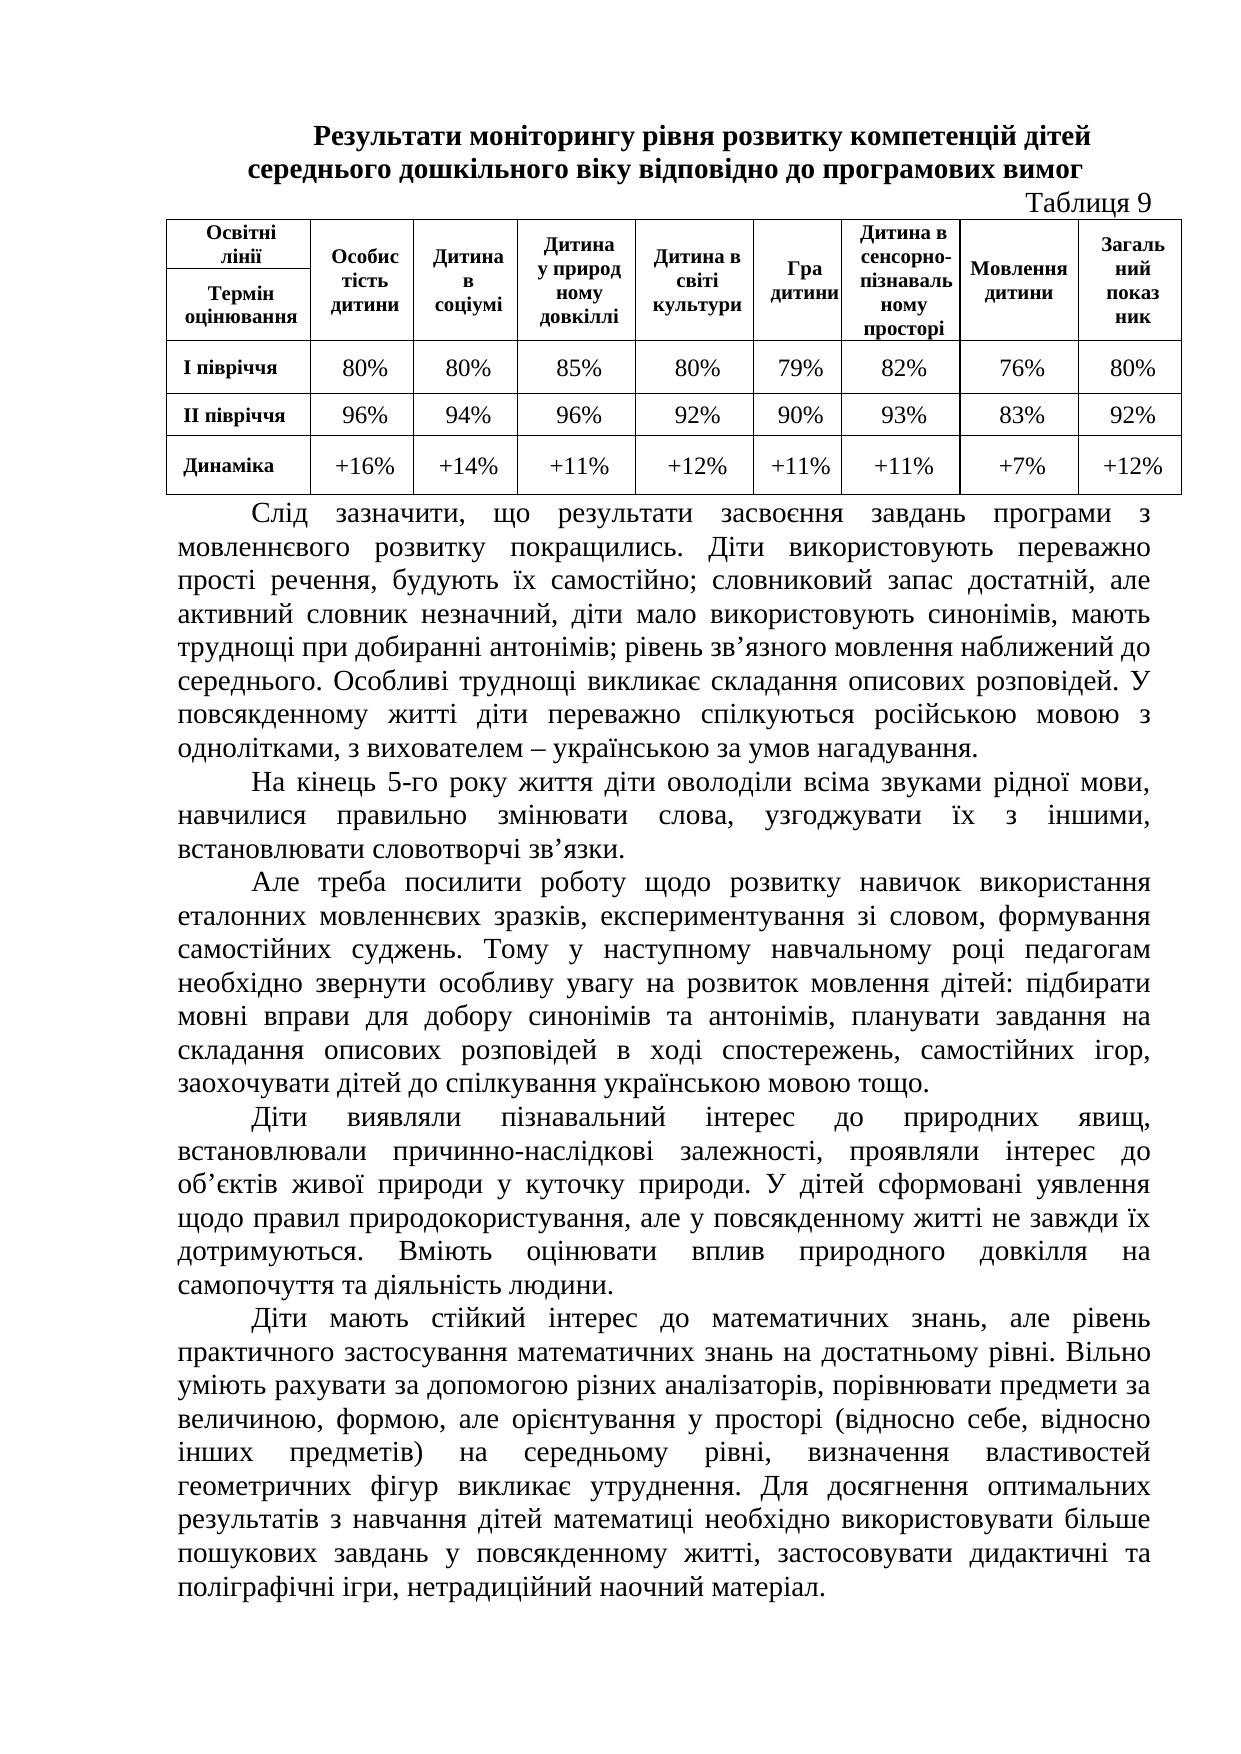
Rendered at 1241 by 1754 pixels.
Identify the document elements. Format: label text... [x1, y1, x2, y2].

table_header Мовлення дитини [961, 220, 1078, 340]
table_cell 92% [636, 394, 753, 435]
table_cell 92% [1079, 394, 1181, 435]
table_cell 80% [414, 341, 517, 393]
table_header Освітні лінії [167, 220, 310, 268]
table_cell 83% [961, 394, 1078, 435]
table_cell +12% [636, 436, 753, 494]
text На кінець 5-го року життя діти оволоділи всіма звуками рідної мови, навчилися правильно змінювати слова, узгоджувати їх з іншими, встановлювати словотворчі зв’язки. [177, 764, 1152, 864]
text Слід зазначити, що результати засвоєння завдань програми з мовленнєвого розвитку покращились. Діти використовують переважно прості речення, будують їх самостійно; словниковий запас достатній, але активний словник незначний, діти мало використовують синонімів, мають труднощі при добиранні антонімів; рівень зв’язного мовлення наближений до середнього. Особливі труднощі викликає складання описових розповідей. У повсякденному житті діти переважно спілкуються російською мовою з однолітками, з вихователем – українською за умов нагадування. [177, 495, 1152, 764]
table_cell 80% [1079, 341, 1181, 393]
table_header Загаль ний показ ник [1079, 220, 1181, 340]
table_header Дитина в сенсорно-пізнаваль ному просторі [842, 220, 959, 340]
table_cell +11% [754, 436, 841, 494]
table_cell І півріччя [167, 341, 310, 393]
text Таблиця 9 [177, 185, 1152, 219]
text Але треба посилити роботу щодо розвитку навичок використання еталонних мовленнєвих зразків, експериментування зі словом, формування самостійних суджень. Тому у наступному навчальному році педагогам необхідно звернути особливу увагу на розвиток мовлення дітей: підбирати мовні вправи для добору синонімів та антонімів, планувати завдання на складання описових розповідей в ході спостережень, самостійних ігор, заохочувати дітей до спілкування українською мовою тощо. [177, 864, 1152, 1099]
table_cell 80% [636, 341, 753, 393]
table_cell 94% [414, 394, 517, 435]
table_cell 79% [754, 341, 841, 393]
table_cell 96% [518, 394, 635, 435]
table_header Гра дитини [754, 220, 841, 340]
table_cell Динаміка [167, 436, 310, 494]
table_cell 93% [842, 394, 959, 435]
table_cell 76% [961, 341, 1078, 393]
table_cell +11% [842, 436, 959, 494]
table_cell Термін оцінювання [167, 269, 310, 340]
table_cell 85% [518, 341, 635, 393]
table_cell 90% [754, 394, 841, 435]
table_cell +12% [1079, 436, 1181, 494]
text Результати моніторингу рівня розвитку компетенцій дітей середнього дошкільного віку відповідно до програмових вимог [178, 118, 1152, 185]
table_cell +11% [518, 436, 635, 494]
table_cell +16% [311, 436, 413, 494]
table_cell 96% [311, 394, 413, 435]
text Діти виявляли пізнавальний інтерес до природних явищ, встановлювали причинно-наслідкові залежності, проявляли інтерес до об’єктів живої природи у куточку природи. У дітей сформовані уявлення щодо правил природокористування, але у повсякденному житті не завжди їх дотримуються. Вміють оцінювати вплив природного довкілля на самопочуття та діяльність людини. [177, 1099, 1152, 1300]
table_header Дитина у природ ному довкіллі [518, 220, 635, 340]
table_cell +14% [414, 436, 517, 494]
table_cell 82% [842, 341, 959, 393]
table_cell +7% [961, 436, 1078, 494]
table_header Дитина в соціумі [414, 220, 517, 340]
table_header Особис тість дитини [311, 220, 413, 340]
table_cell ІІ півріччя [167, 394, 310, 435]
table_header Дитина в світі культури [636, 220, 753, 340]
table_cell 80% [311, 341, 413, 393]
text Діти мають стійкий інтерес до математичних знань, але рівень практичного застосування математичних знань на достатньому рівні. Вільно уміють рахувати за допомогою різних аналізаторів, порівнювати предмети за величиною, формою, але орієнтування у просторі (відносно себе, відносно інших предметів) на середньому рівні, визначення властивостей геометричних фігур викликає утруднення. Для досягнення оптимальних результатів з навчання дітей математиці необхідно використовувати більше пошукових завдань у повсякденному житті, застосовувати дидактичні та поліграфічні ігри, нетрадиційний наочний матеріал. [177, 1300, 1152, 1602]
